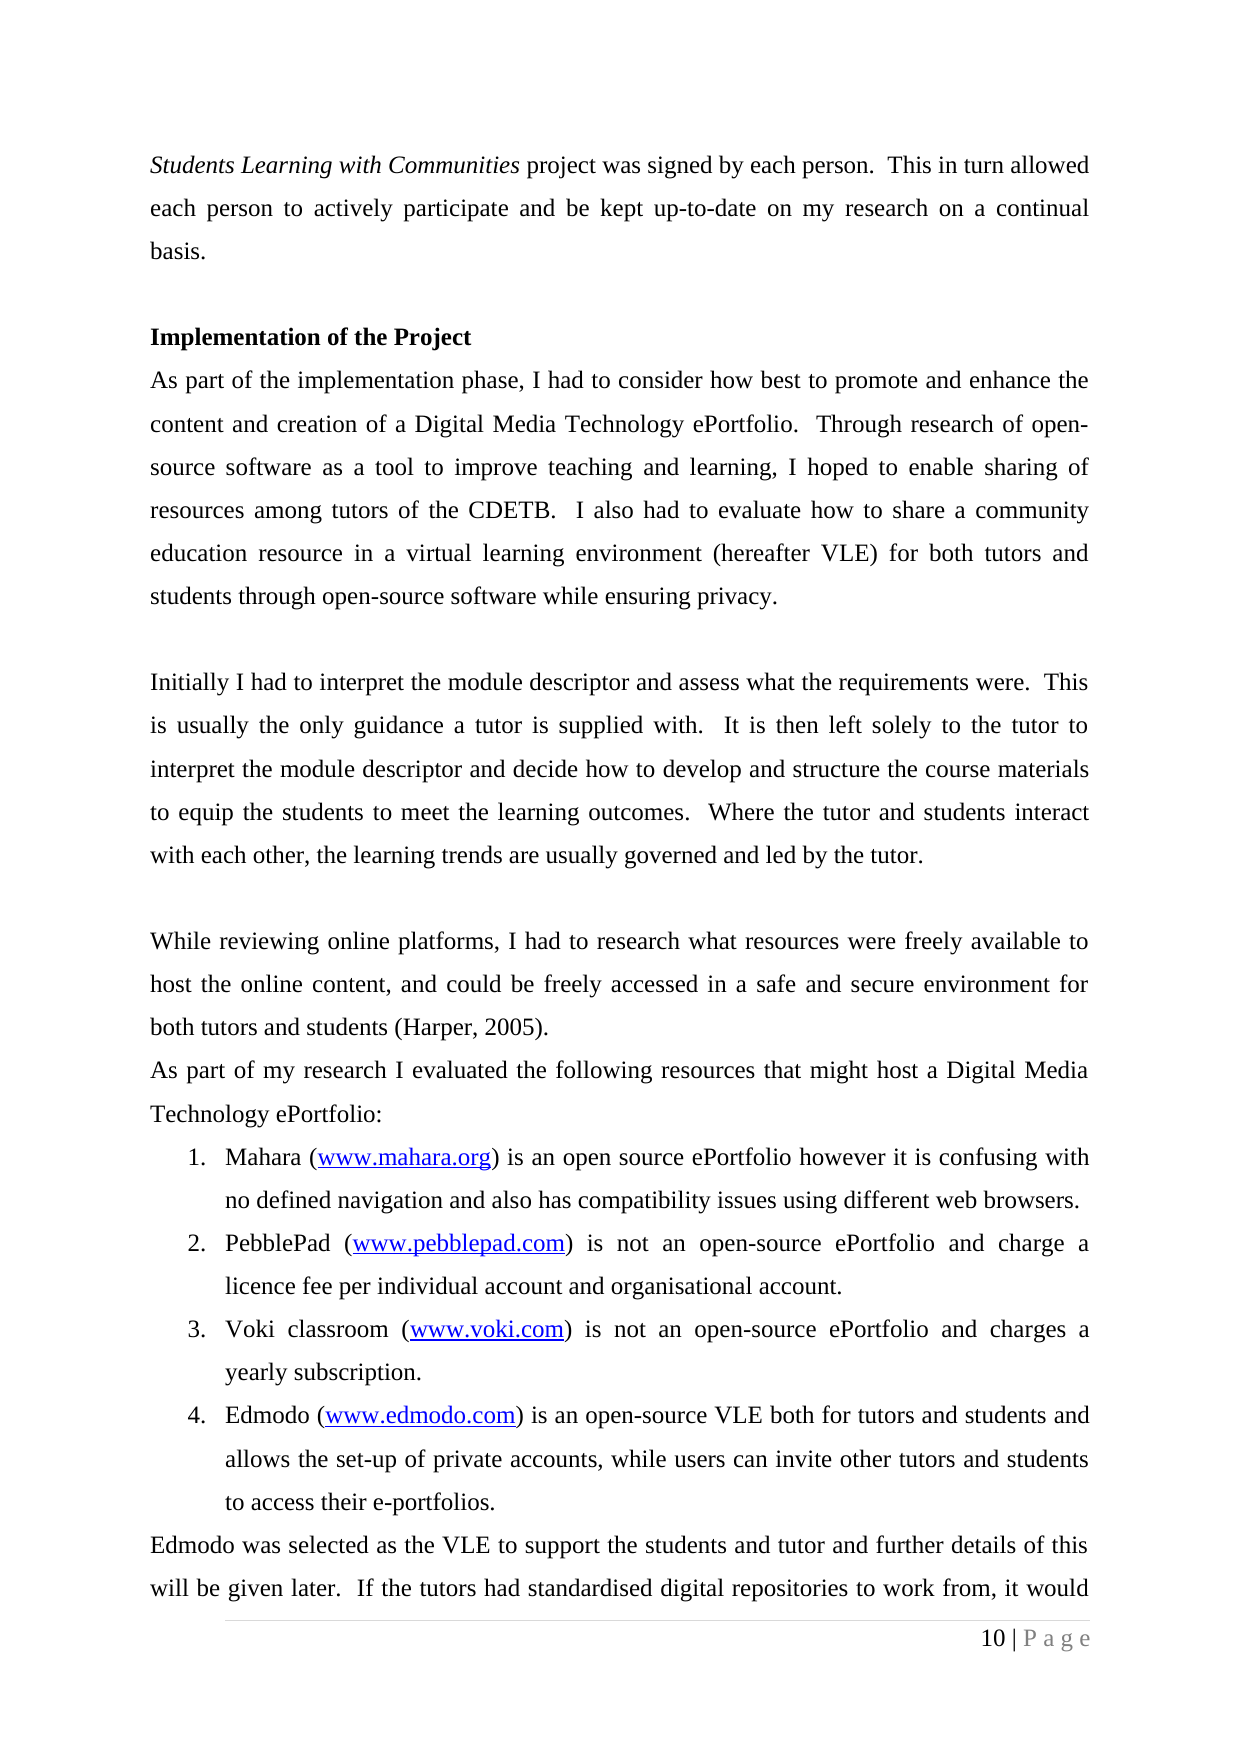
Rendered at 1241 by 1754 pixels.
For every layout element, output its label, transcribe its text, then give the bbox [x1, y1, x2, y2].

text Initially I had to interpret the module descriptor and assess what the requirements were. This is usually the only guidance a tutor is supplied with. It is then left solely to the tutor to interpret the module descriptor and decide how to develop and structure the course materials to equip the students to meet the learning outcomes. Where the tutor and students interact with each other, the learning trends are usually governed and led by the tutor. [150, 667, 1090, 869]
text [150, 1530, 1090, 1602]
list Voki classroom (www.voki.com) is not an open-source ePortfolio and charges a yearly subscription. [187, 1314, 1090, 1386]
list Edmodo (www.edmodo.com) is an open-source VLE both for tutors and students and allows the set-up of private accounts, while users can invite other tutors and students to access their e-portfolios. [187, 1401, 1090, 1516]
text While reviewing online platforms, I had to research what resources were freely available to host the online content, and could be freely accessed in a safe and secure environment for both tutors and students (Harper, 2005). [150, 926, 1090, 1041]
text Implementation of the Project [150, 322, 1090, 351]
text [150, 150, 1090, 265]
text As part of the implementation phase, I had to consider how best to promote and enhance the content and creation of a Digital Media Technology ePortfolio. Through research of open-source software as a tool to improve teaching and learning, I hoped to enable sharing of resources among tutors of the CDETB. I also had to evaluate how to share a community education resource in a virtual learning environment (hereafter VLE) for both tutors and students through open-source software while ensuring privacy. [150, 366, 1090, 610]
list PebblePad (www.pebblepad.com) is not an open-source ePortfolio and charge a licence fee per individual account and organisational account. [187, 1228, 1090, 1300]
text As part of my research I evaluated the following resources that might host a Digital Media Technology ePortfolio: [150, 1056, 1090, 1127]
list Mahara (www.mahara.org) is an open source ePortfolio however it is confusing with no defined navigation and also has compatibility issues using different web browsers. [187, 1142, 1090, 1214]
